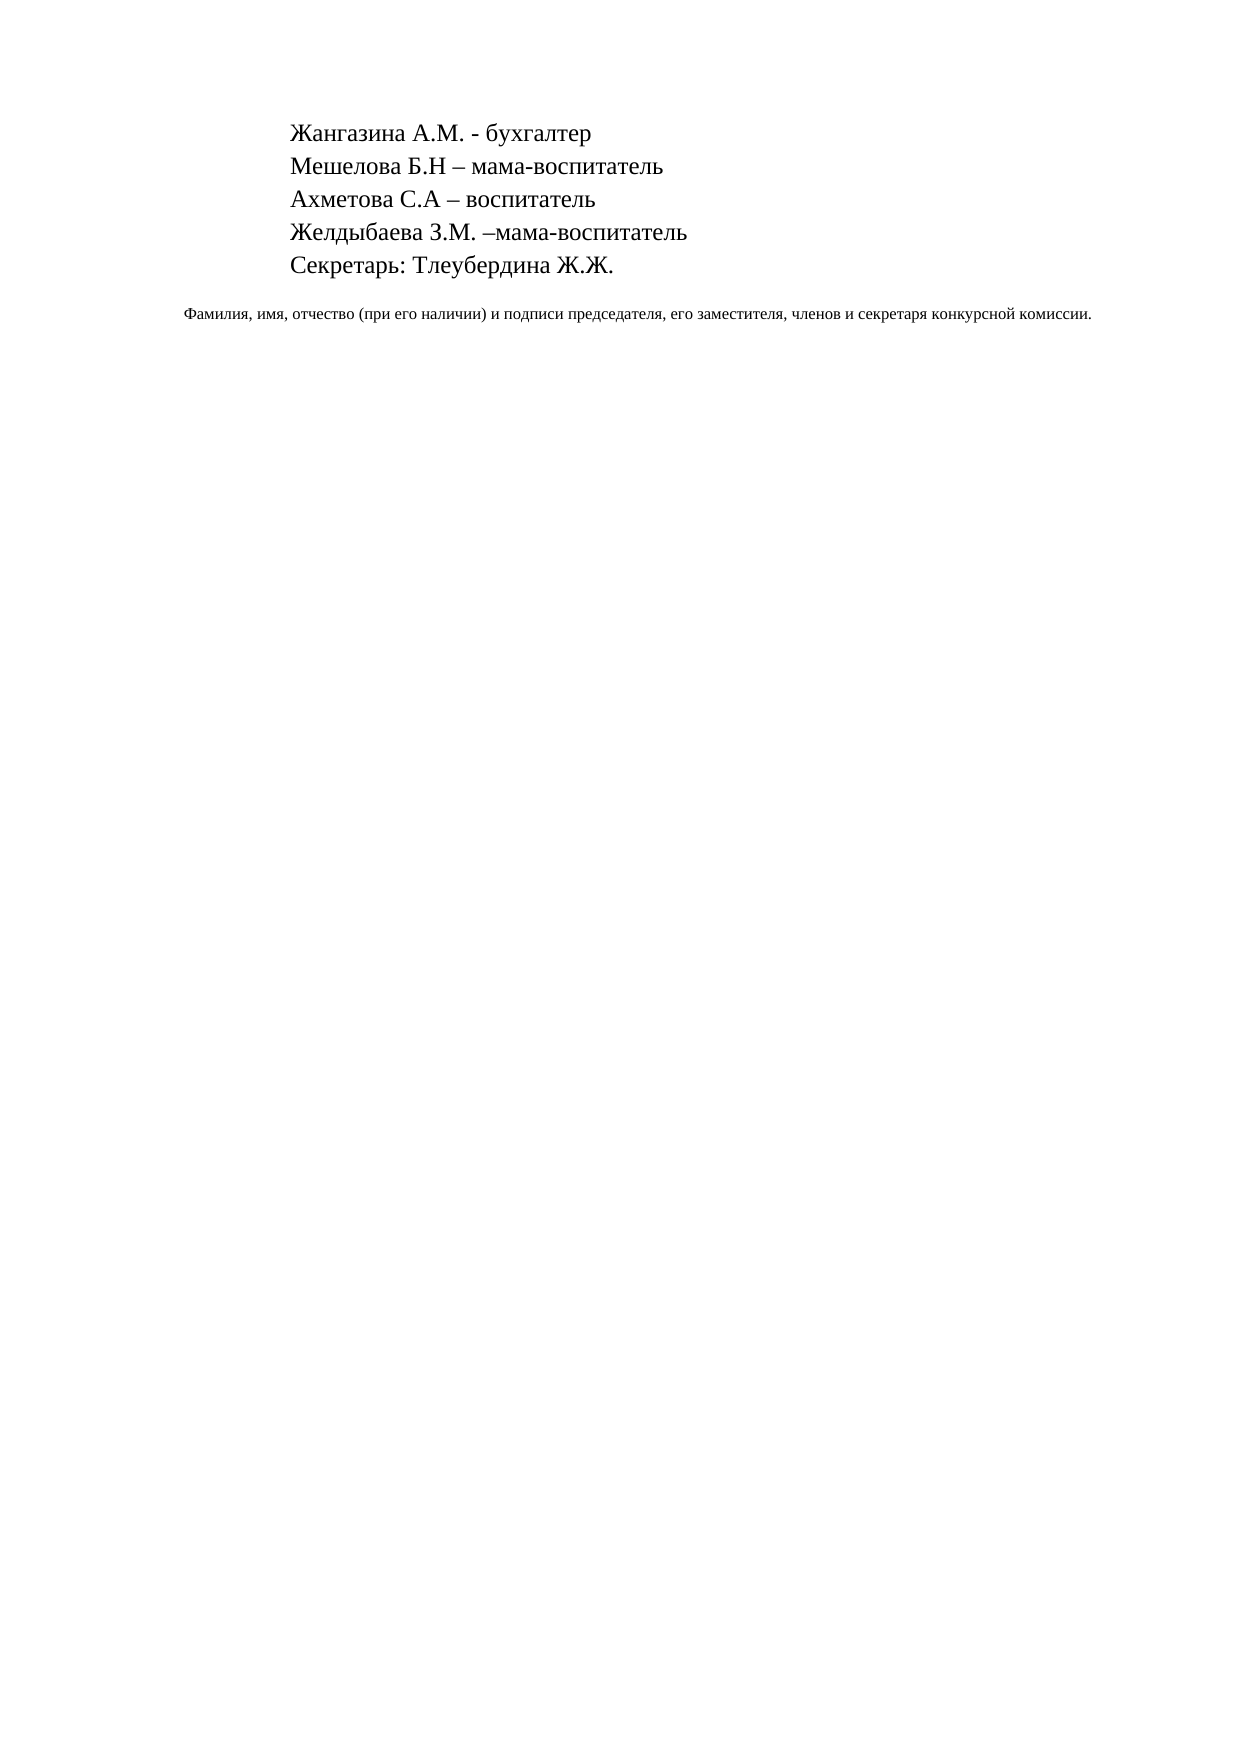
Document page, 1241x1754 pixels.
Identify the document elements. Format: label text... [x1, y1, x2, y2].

list Секретарь: Тлеубердина Ж.Ж. [290, 250, 1152, 279]
list Ахметова С.А – воспитатель [290, 184, 1152, 213]
list Желдыбаева З.М. –мама-воспитатель [290, 217, 1152, 246]
list Жангазина А.М. - бухгалтер [290, 118, 1152, 147]
list Мешелова Б.Н – мама-воспитатель [290, 151, 1152, 180]
text Фамилия, имя, отчество (при его наличии) и подписи председателя, его заместителя, членов и секретаря конкурсной комиссии. [177, 304, 1152, 323]
